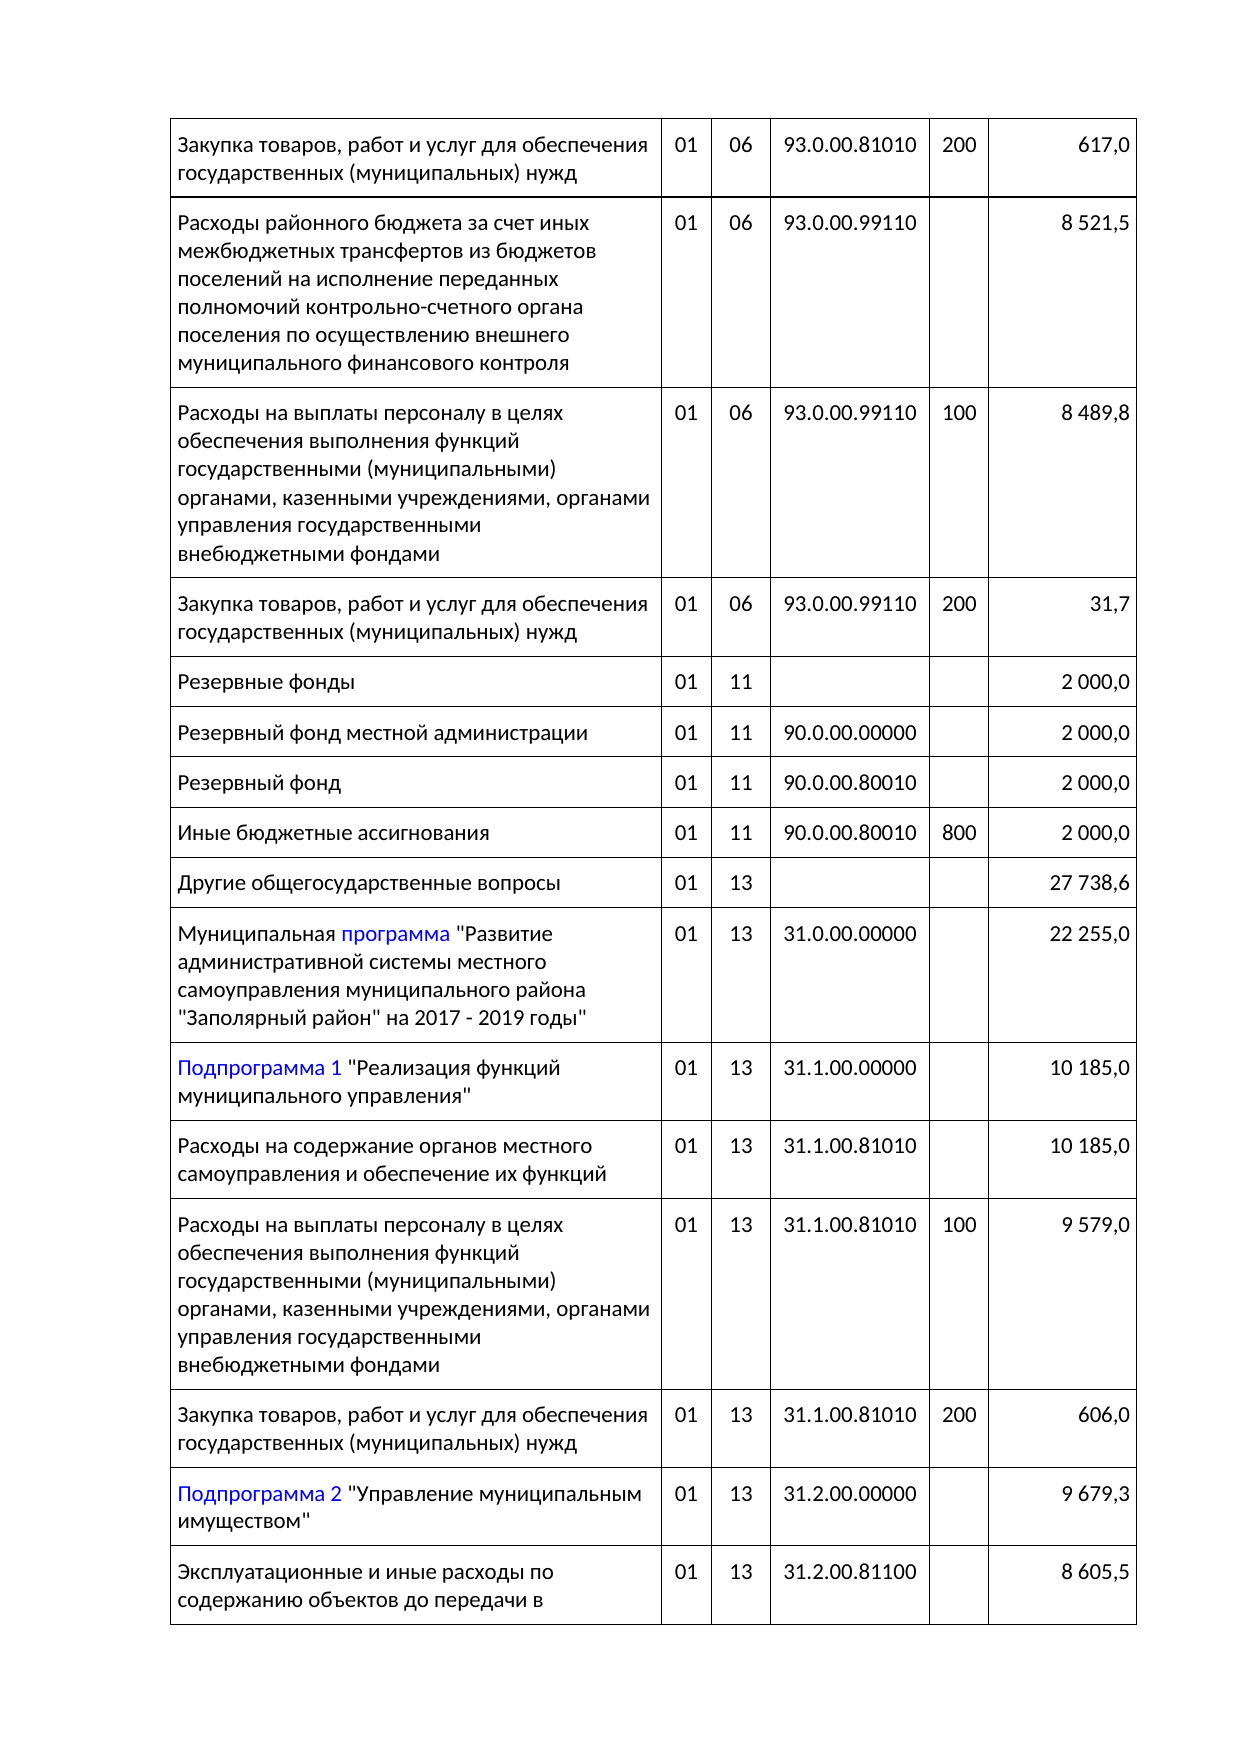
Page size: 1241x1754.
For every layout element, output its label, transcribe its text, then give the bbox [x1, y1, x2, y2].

table_cell 9 579,0 [989, 1199, 1136, 1389]
table_cell 13 [712, 1043, 770, 1120]
table_cell 01 [662, 1043, 711, 1120]
table_cell 200 [930, 578, 988, 656]
table_cell 10 185,0 [989, 1043, 1136, 1120]
table_cell 01 [662, 908, 711, 1042]
table_cell [930, 1121, 988, 1198]
table_cell 31.2.00.81100 [771, 1546, 929, 1624]
table_cell 93.0.00.99110 [771, 388, 929, 577]
table_cell 01 [662, 808, 711, 857]
table_cell 06 [712, 388, 770, 577]
table_cell 06 [712, 198, 770, 387]
table_cell Резервный фонд [171, 757, 661, 807]
table_cell 13 [712, 1199, 770, 1389]
table_cell 01 [662, 657, 711, 706]
table_cell 31.0.00.00000 [771, 908, 929, 1042]
table_cell 8 605,5 [989, 1546, 1136, 1624]
table_cell [930, 1468, 988, 1545]
table_cell 13 [712, 1121, 770, 1198]
table_cell Резервный фонд местной администрации [171, 707, 661, 756]
table_cell 10 185,0 [989, 1121, 1136, 1198]
table_cell 93.0.00.99110 [771, 578, 929, 656]
table_cell [771, 657, 929, 706]
table_cell Иные бюджетные ассигнования [171, 808, 661, 857]
table_cell Закупка товаров, работ и услуг для обеспечения государственных (муниципальных) нужд [171, 1390, 661, 1467]
table_cell [930, 1043, 988, 1120]
table_cell 01 [662, 858, 711, 907]
table_cell 13 [712, 1390, 770, 1467]
table_cell [930, 908, 988, 1042]
table_cell 13 [712, 1546, 770, 1624]
table_cell 01 [662, 1468, 711, 1545]
table_cell 8 521,5 [989, 198, 1136, 387]
table_cell [930, 198, 988, 387]
table_cell 06 [712, 119, 770, 196]
table_cell Закупка товаров, работ и услуг для обеспечения государственных (муниципальных) нужд [171, 119, 661, 196]
table_cell Подпрограмма 2 "Управление муниципальным имуществом" [171, 1468, 661, 1545]
table_cell 27 738,6 [989, 858, 1136, 907]
table_cell 2 000,0 [989, 707, 1136, 756]
table_cell 8 489,8 [989, 388, 1136, 577]
table_cell 11 [712, 707, 770, 756]
table_cell 13 [712, 858, 770, 907]
table_cell 31.2.00.00000 [771, 1468, 929, 1545]
table_cell 11 [712, 757, 770, 807]
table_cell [171, 1546, 661, 1624]
table_cell 200 [930, 1390, 988, 1467]
table_cell 2 000,0 [989, 808, 1136, 857]
table_cell Закупка товаров, работ и услуг для обеспечения государственных (муниципальных) нужд [171, 578, 661, 656]
table_cell 93.0.00.99110 [771, 198, 929, 387]
table_cell 01 [662, 388, 711, 577]
table_cell [930, 657, 988, 706]
table_cell 31,7 [989, 578, 1136, 656]
table_cell 01 [662, 757, 711, 807]
table_cell 01 [662, 1390, 711, 1467]
table_cell [930, 757, 988, 807]
table_cell 617,0 [989, 119, 1136, 196]
table_cell 31.1.00.81010 [771, 1390, 929, 1467]
table_cell 31.1.00.81010 [771, 1199, 929, 1389]
table_cell 90.0.00.80010 [771, 808, 929, 857]
table_cell Расходы на содержание органов местного самоуправления и обеспечение их функций [171, 1121, 661, 1198]
table_cell 100 [930, 1199, 988, 1389]
table_cell 31.1.00.00000 [771, 1043, 929, 1120]
table_cell 06 [712, 578, 770, 656]
table_cell 11 [712, 808, 770, 857]
table_cell 13 [712, 908, 770, 1042]
table_cell 01 [662, 707, 711, 756]
table_cell [771, 858, 929, 907]
table_cell 200 [930, 119, 988, 196]
table_cell [930, 1546, 988, 1624]
table_cell Подпрограмма 1 "Реализация функций муниципального управления" [171, 1043, 661, 1120]
table_cell 93.0.00.81010 [771, 119, 929, 196]
table_cell Расходы районного бюджета за счет иных межбюджетных трансфертов из бюджетов поселений на исполнение переданных полномочий контрольно-счетного органа поселения по осуществлению внешнего муниципального финансового контроля [171, 198, 661, 387]
table_cell Муниципальная программа "Развитие административной системы местного самоуправления муниципального района "Заполярный район" на 2017 - 2019 годы" [171, 908, 661, 1042]
table_cell 13 [712, 1468, 770, 1545]
table_cell 100 [930, 388, 988, 577]
table_cell 9 679,3 [989, 1468, 1136, 1545]
table_cell 01 [662, 198, 711, 387]
table_cell 01 [662, 1121, 711, 1198]
table_cell [930, 707, 988, 756]
table_cell 90.0.00.00000 [771, 707, 929, 756]
table_cell 90.0.00.80010 [771, 757, 929, 807]
table_cell [930, 858, 988, 907]
table_cell 606,0 [989, 1390, 1136, 1467]
table_cell Резервные фонды [171, 657, 661, 706]
table_cell 01 [662, 119, 711, 196]
table_cell Другие общегосударственные вопросы [171, 858, 661, 907]
table_cell 22 255,0 [989, 908, 1136, 1042]
table_cell 2 000,0 [989, 757, 1136, 807]
table_cell 01 [662, 1546, 711, 1624]
table_cell 11 [712, 657, 770, 706]
table_cell 2 000,0 [989, 657, 1136, 706]
table_cell 31.1.00.81010 [771, 1121, 929, 1198]
table_cell 01 [662, 578, 711, 656]
table_cell 01 [662, 1199, 711, 1389]
table_cell 800 [930, 808, 988, 857]
